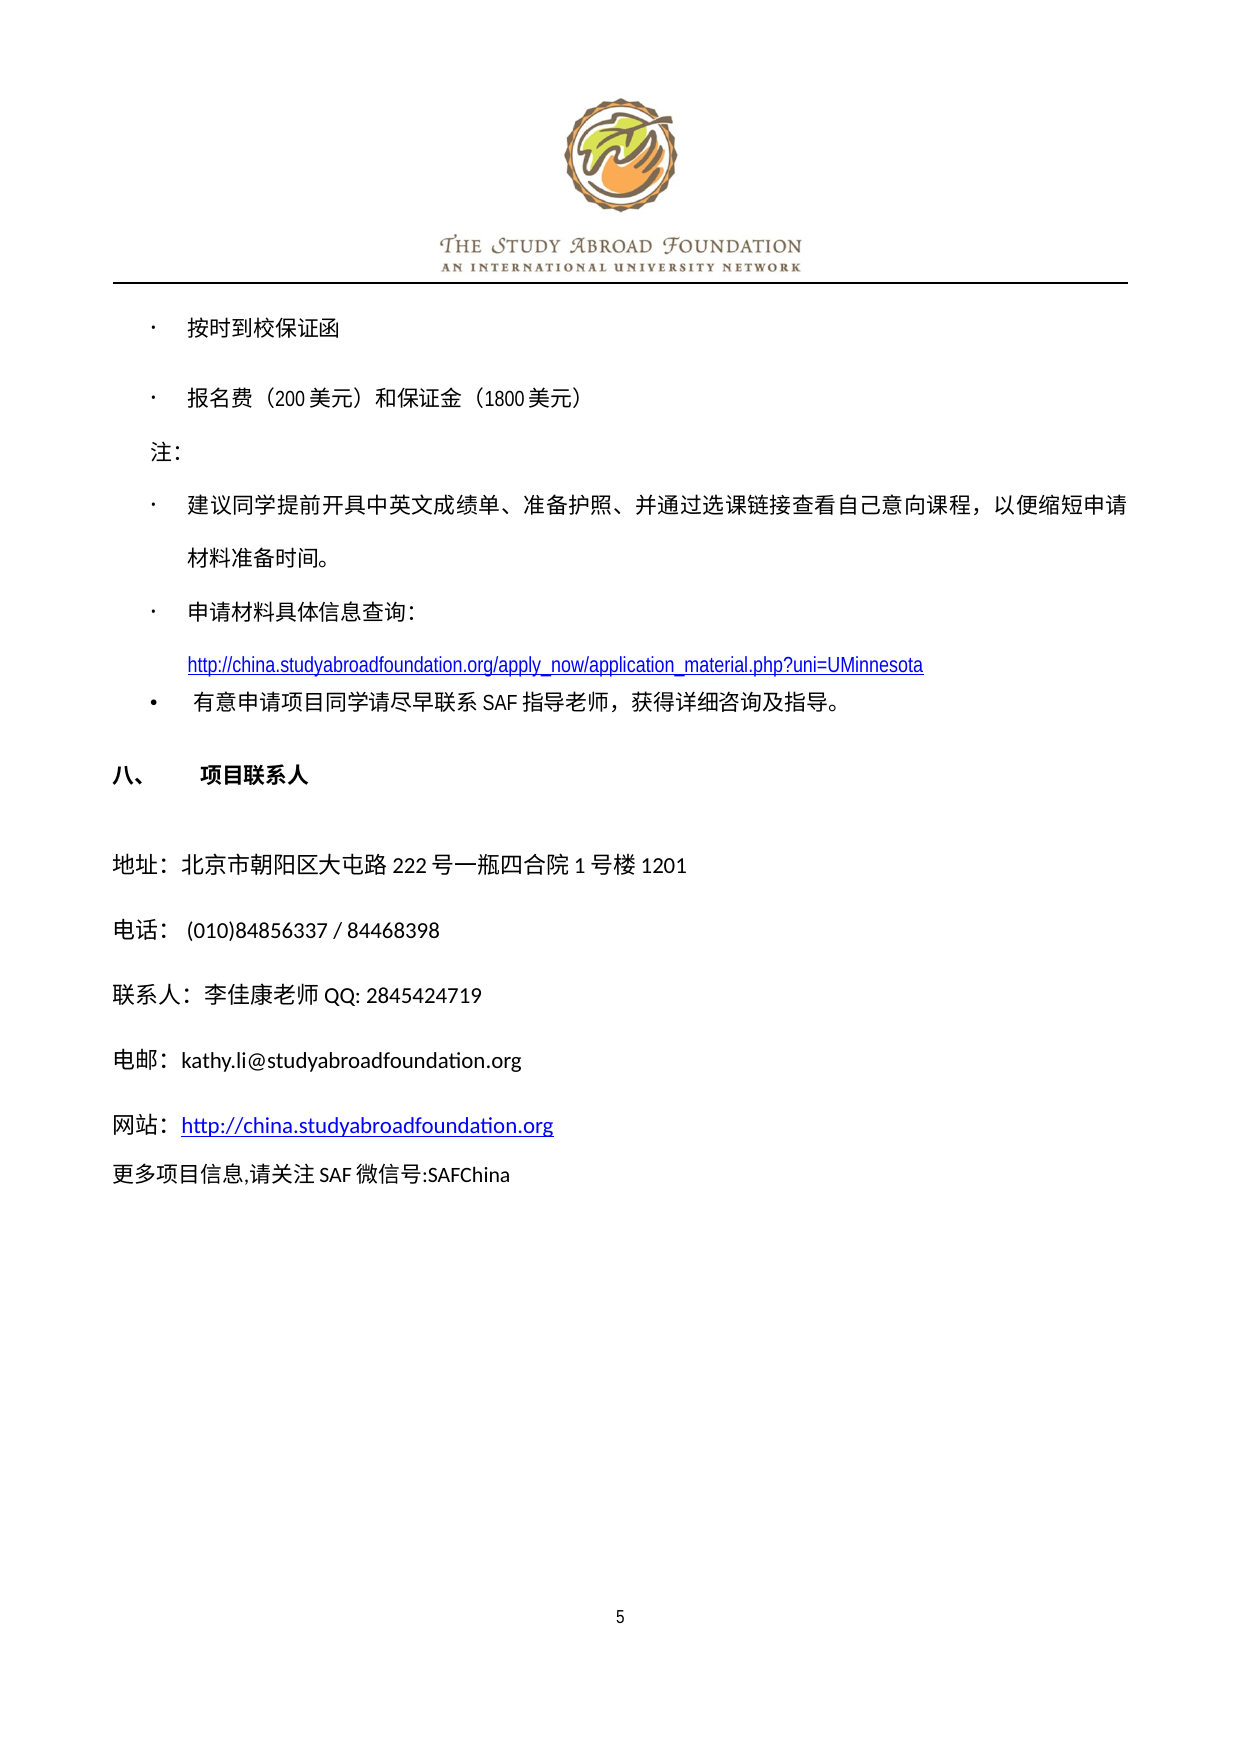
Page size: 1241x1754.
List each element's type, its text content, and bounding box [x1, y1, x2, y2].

list http://china.studyabroadfoundation.org/apply_now/application_material.php?uni=UMinnesota [187, 648, 1128, 681]
text 电邮：kathy.li@studyabroadfoundation.org [112, 1026, 1128, 1091]
text 网站：http://china.studyabroadfoundation.org [112, 1091, 1128, 1156]
list 建议同学提前开具中英文成绩单、准备护照、并通过选课链接查看自己意向课程，以便缩短申请材料准备时间。 [150, 471, 1128, 573]
text 电话： (010)84856337 / 84468398 [112, 896, 1128, 961]
list 有意申请项目同学请尽早联系SAF指导老师，获得详细咨询及指导。 [150, 684, 1128, 717]
list 注： [150, 434, 1128, 467]
text 联系人：李佳康老师 QQ: 2845424719 [112, 961, 1128, 1026]
list 项目联系人 [112, 758, 1128, 791]
text 地址：北京市朝阳区大屯路222号一瓶四合院1号楼1201 [112, 831, 1128, 896]
list 报名费（200美元）和保证金（1800美元） [150, 364, 1128, 429]
list 按时到校保证函 [150, 294, 1128, 359]
text 更多项目信息,请关注SAF微信号:SAFChina [112, 1156, 1128, 1189]
list 申请材料具体信息查询： [150, 578, 1128, 643]
picture [428, 88, 813, 281]
